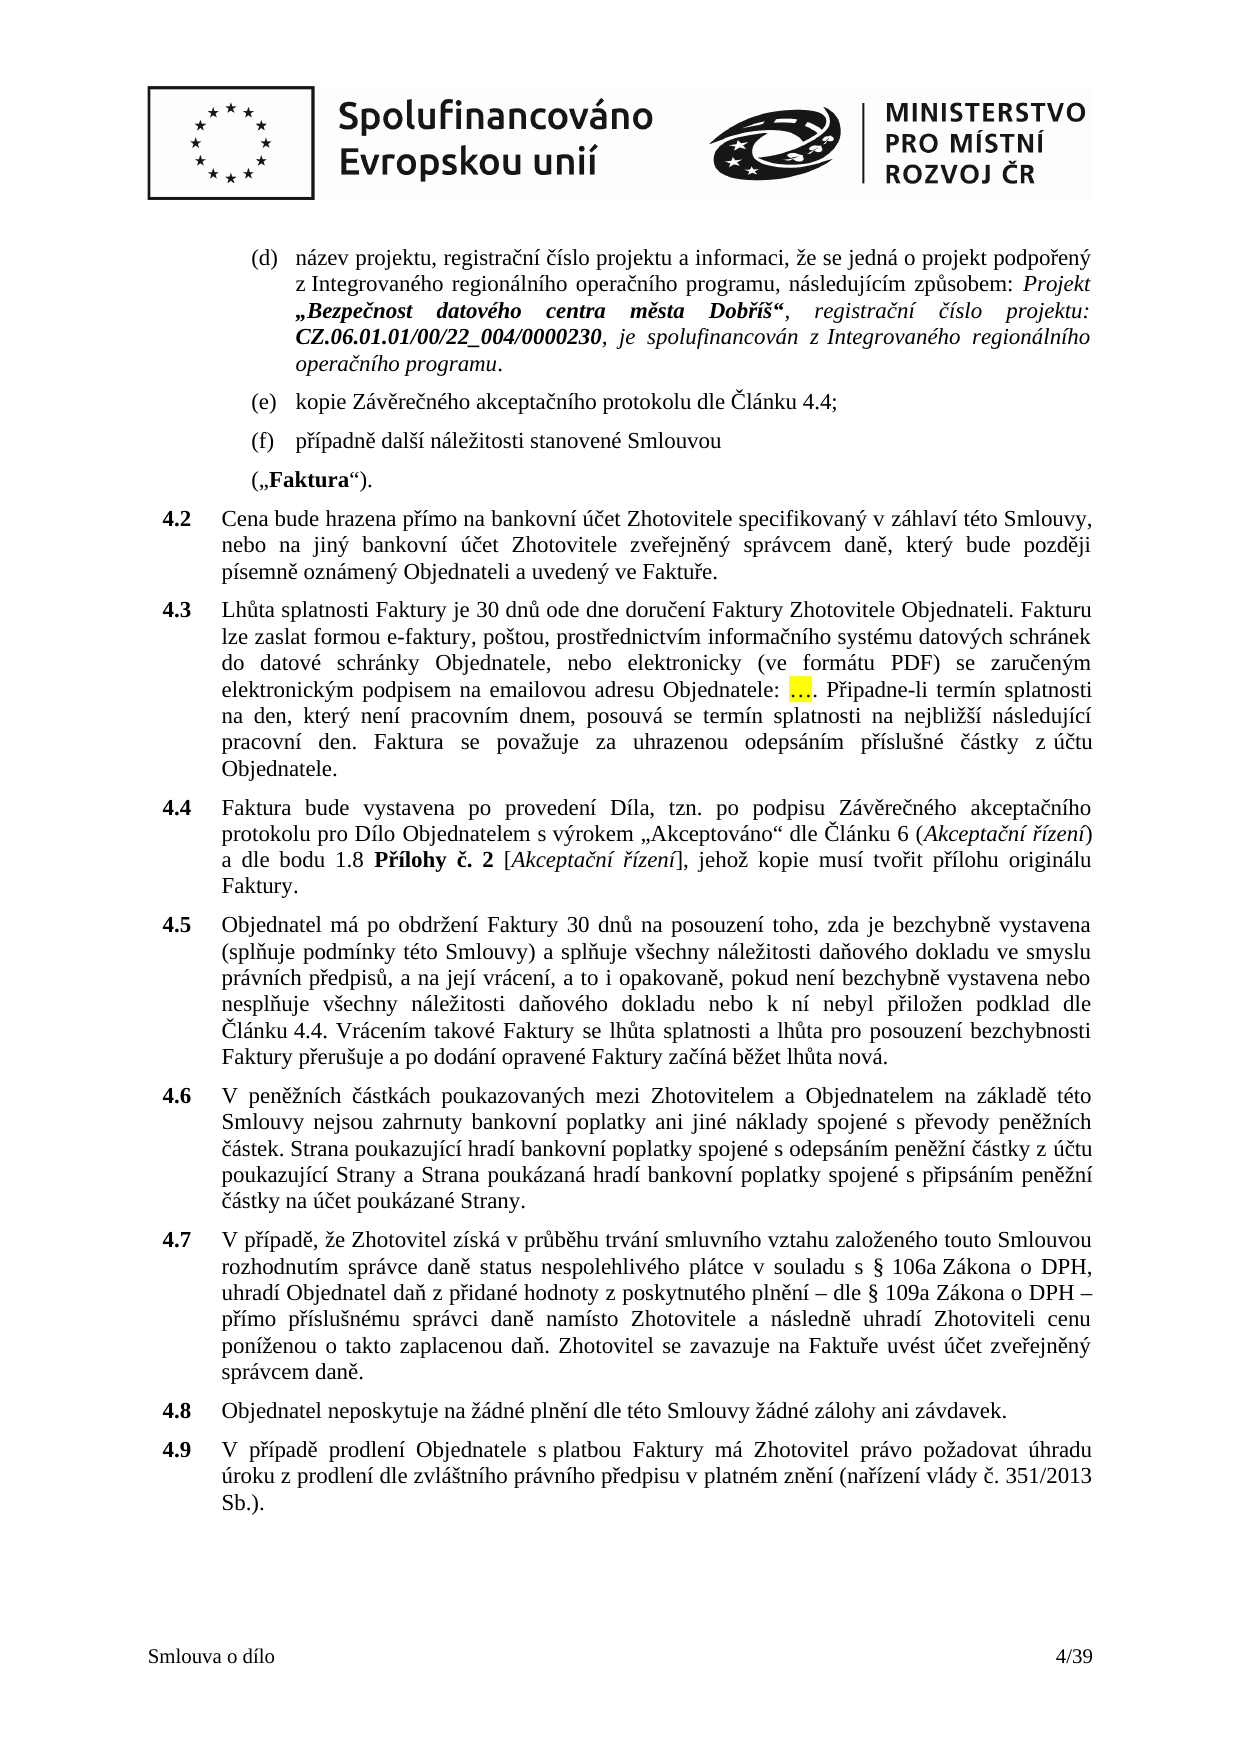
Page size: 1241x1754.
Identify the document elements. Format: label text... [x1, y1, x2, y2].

text Cena bude hrazena přímo na bankovní účet Zhotovitele specifikovaný v záhlaví této Smlouvy, nebo na jiný bankovní účet Zhotovitele zveřejněný správcem daně, který bude později písemně oznámený Objednateli a uvedený ve Faktuře. [162, 505, 1093, 584]
picture [147, 86, 1093, 200]
text Lhůta splatnosti Faktury je 30 dnů ode dne doručení Faktury Zhotovitele Objednateli. Fakturu lze zaslat formou e-faktury, poštou, prostřednictvím informačního systému datových schránek do datové schránky Objednatele, nebo elektronicky (ve formátu PDF) se zaručeným elektronickým podpisem na emailovou adresu Objednatele: …. Připadne-li termín splatnosti na den, který není pracovním dnem, posouvá se termín splatnosti na nejbližší následující pracovní den. Faktura se považuje za uhrazenou odepsáním příslušné částky z účtu Objednatele. [162, 597, 1093, 781]
text Objednatel má po obdržení Faktury 30 dnů na posouzení toho, zda je bezchybně vystavena (splňuje podmínky této Smlouvy) a splňuje všechny náležitosti daňového dokladu ve smyslu právních předpisů, a na její vrácení, a to i opakovaně, pokud není bezchybně vystavena nebo nesplňuje všechny náležitosti daňového dokladu nebo k ní nebyl přiložen podklad dle Článku 4.4. Vrácením takové Faktury se lhůta splatnosti a lhůta pro posouzení bezchybnosti Faktury přerušuje a po dodání opravené Faktury začíná běžet lhůta nová. [162, 911, 1093, 1069]
text název projektu, registrační číslo projektu a informaci, že se jedná o projekt podpořený z Integrovaného regionálního operačního programu, následujícím způsobem: Projekt „Bezpečnost datového centra města Dobříš“, registrační číslo projektu: CZ.06.01.01/00/22_004/0000230, je spolufinancován z Integrovaného regionálního operačního programu. [251, 244, 1093, 376]
text kopie Závěrečného akceptačního protokolu dle Článku 4.4; [251, 388, 1093, 415]
text V případě, že Zhotovitel získá v průběhu trvání smluvního vztahu založeného touto Smlouvou rozhodnutím správce daně status nespolehlivého plátce v souladu s § 106a Zákona o DPH, uhradí Objednatel daň z přidané hodnoty z poskytnutého plnění – dle § 109a Zákona o DPH – přímo příslušnému správci daně namísto Zhotovitele a následně uhradí Zhotoviteli cenu poníženou o takto zaplacenou daň. Zhotovitel se zavazuje na Faktuře uvést účet zveřejněný správcem daně. [162, 1226, 1093, 1384]
text případně další náležitosti stanovené Smlouvou [251, 427, 1093, 454]
list („Faktura“). [251, 466, 1093, 492]
text Objednatel neposkytuje na žádné plnění dle této Smlouvy žádné zálohy ani závdavek. [162, 1397, 1093, 1423]
text Faktura bude vystavena po provedení Díla, tzn. po podpisu Závěrečného akceptačního protokolu pro Dílo Objednatelem s výrokem „Akceptováno“ dle Článku 6 (Akceptační řízení) a dle bodu 1.8 Přílohy č. 2 [Akceptační řízení], jehož kopie musí tvořit přílohu originálu Faktury. [162, 793, 1093, 899]
text V peněžních částkách poukazovaných mezi Zhotovitelem a Objednatelem na základě této Smlouvy nejsou zahrnuty bankovní poplatky ani jiné náklady spojené s převody peněžních částek. Strana poukazující hradí bankovní poplatky spojené s odepsáním peněžní částky z účtu poukazující Strany a Strana poukázaná hradí bankovní poplatky spojené s připsáním peněžní částky na účet poukázané Strany. [162, 1082, 1093, 1214]
text V případě prodlení Objednatele s platbou Faktury má Zhotovitel právo požadovat úhradu úroku z prodlení dle zvláštního právního předpisu v platném znění (nařízení vlády č. 351/2013 Sb.). [162, 1436, 1093, 1515]
